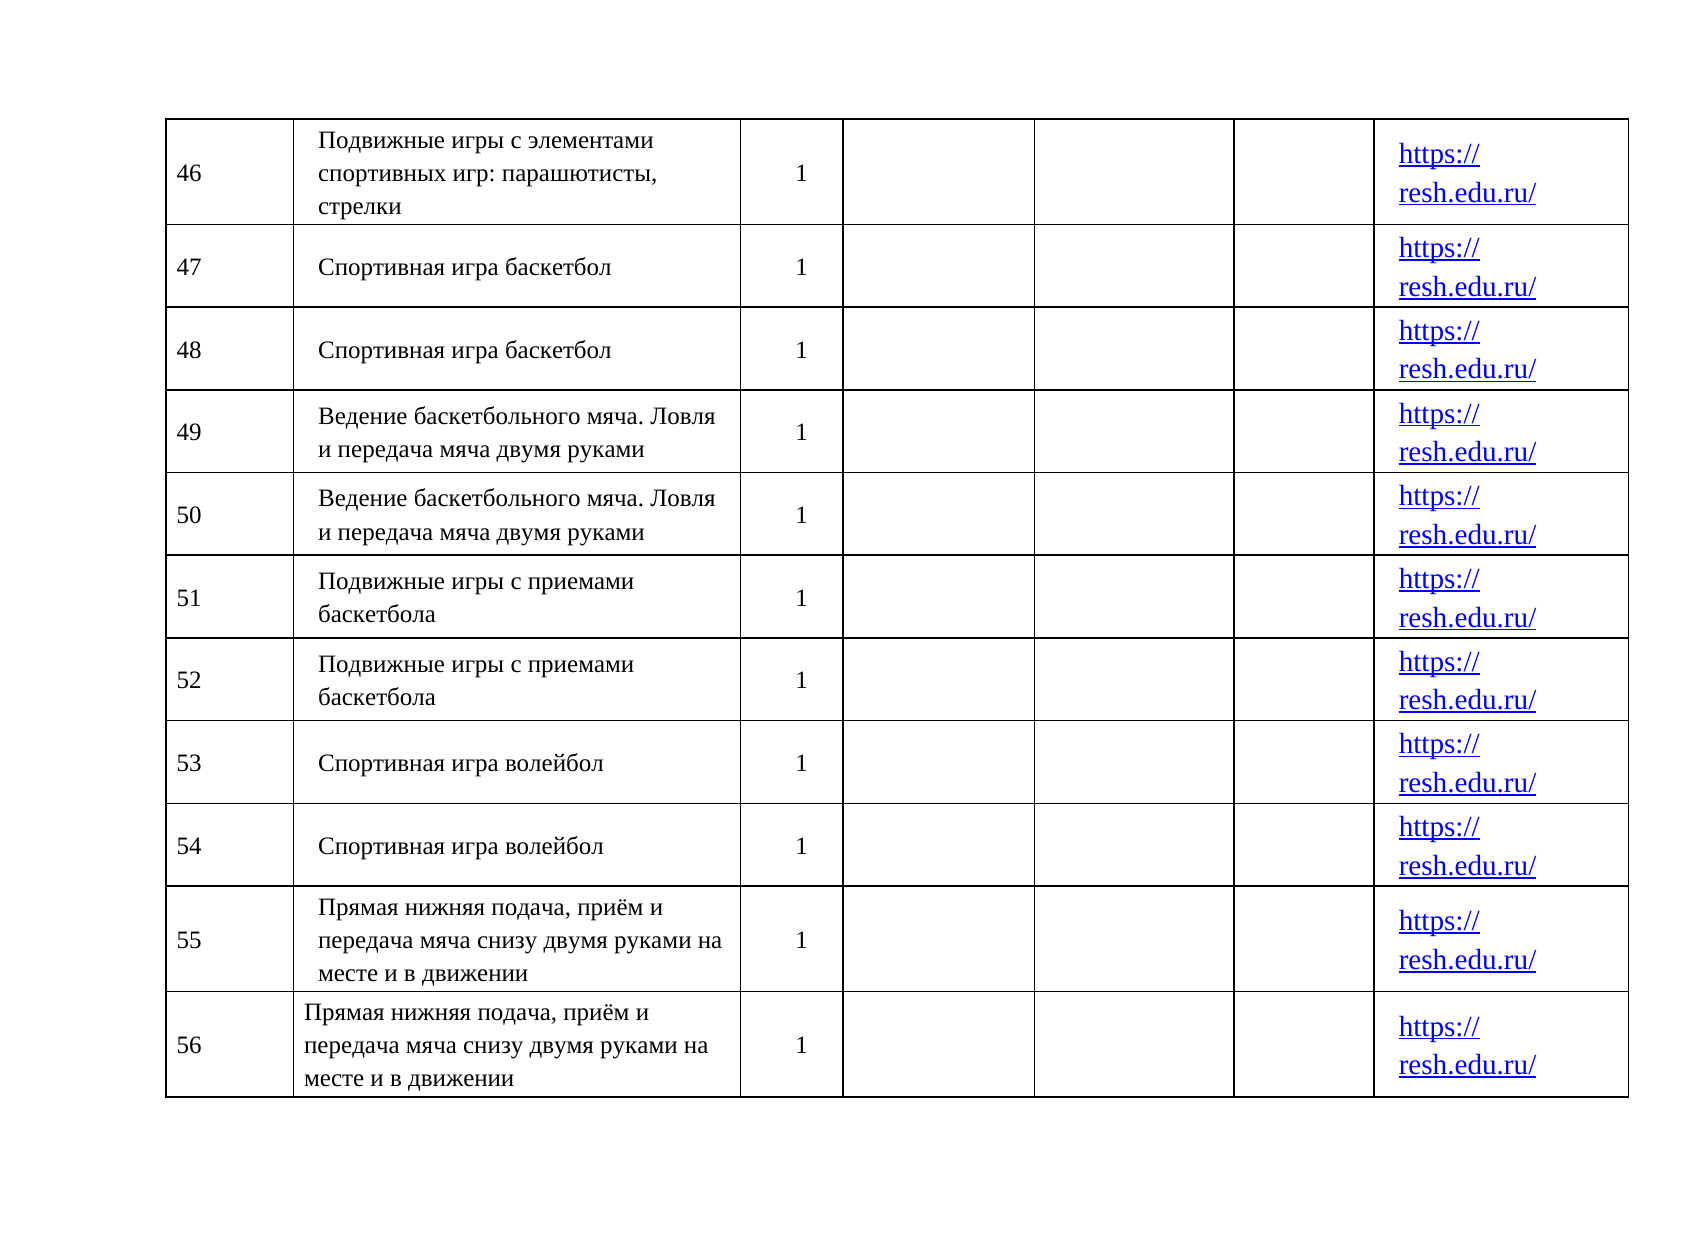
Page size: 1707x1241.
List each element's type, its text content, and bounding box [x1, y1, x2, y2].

table_cell [844, 473, 1034, 554]
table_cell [294, 120, 740, 223]
table_cell 1 [741, 887, 842, 991]
table_cell [1035, 992, 1233, 1096]
table_cell [1035, 308, 1233, 389]
table_cell [1235, 473, 1373, 554]
table_cell Подвижные игры с приемами баскетбола [294, 556, 740, 637]
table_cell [1375, 120, 1628, 223]
table_cell [844, 804, 1034, 885]
table_cell Спортивная игра волейбол [294, 804, 740, 885]
table_cell 53 [167, 721, 293, 802]
table_cell https://resh.edu.ru/ [1375, 391, 1628, 472]
table_cell [844, 721, 1034, 802]
table_cell 1 [741, 473, 842, 554]
table_cell Спортивная игра волейбол [294, 721, 740, 802]
table_cell [1035, 556, 1233, 637]
table_cell https://resh.edu.ru/ [1375, 721, 1628, 802]
table_cell Подвижные игры с приемами баскетбола [294, 639, 740, 720]
table_cell [1235, 887, 1373, 991]
table_cell [1035, 225, 1233, 306]
table_cell [1035, 887, 1233, 991]
table_cell https://resh.edu.ru/ [1375, 887, 1628, 991]
table_cell 46 [167, 120, 293, 223]
table_cell [1035, 391, 1233, 472]
table_cell [1035, 721, 1233, 802]
table_cell [1035, 120, 1233, 223]
table_cell [1235, 992, 1373, 1096]
table_cell 1 [741, 721, 842, 802]
table_cell 49 [167, 391, 293, 472]
table_cell Ведение баскетбольного мяча. Ловля и передача мяча двумя руками [294, 473, 740, 554]
table_cell [844, 992, 1034, 1096]
table_cell [844, 887, 1034, 991]
table_cell https://resh.edu.ru/ [1375, 639, 1628, 720]
table_cell [844, 391, 1034, 472]
table_cell 1 [741, 120, 842, 223]
table_cell 1 [741, 639, 842, 720]
table_cell 1 [741, 992, 842, 1096]
table_cell 54 [167, 804, 293, 885]
table_cell [844, 556, 1034, 637]
table_cell Прямая нижняя подача, приём и передача мяча снизу двумя руками на месте и в движении [294, 887, 740, 991]
table_cell https://resh.edu.ru/ [1375, 556, 1628, 637]
table_cell [844, 308, 1034, 389]
table_cell Спортивная игра баскетбол [294, 308, 740, 389]
table_cell [1235, 639, 1373, 720]
table_cell https://resh.edu.ru/ [1375, 804, 1628, 885]
table_cell 50 [167, 473, 293, 554]
table_cell 52 [167, 639, 293, 720]
table_cell 1 [741, 308, 842, 389]
table_cell Спортивная игра баскетбол [294, 225, 740, 306]
table_cell 48 [167, 308, 293, 389]
table_cell 1 [741, 391, 842, 472]
table_cell 1 [741, 804, 842, 885]
table_cell 51 [167, 556, 293, 637]
table_cell [1035, 639, 1233, 720]
table_cell 1 [741, 556, 842, 637]
table_cell https://resh.edu.ru/ [1375, 473, 1628, 554]
table_cell [844, 639, 1034, 720]
table_cell [1035, 473, 1233, 554]
table_cell [1235, 391, 1373, 472]
table_cell [844, 225, 1034, 306]
table_cell https://resh.edu.ru/ [1375, 225, 1628, 306]
table_cell Прямая нижняя подача, приём и передача мяча снизу двумя руками на месте и в движении [294, 992, 740, 1096]
table_cell 47 [167, 225, 293, 306]
table_cell Ведение баскетбольного мяча. Ловля и передача мяча двумя руками [294, 391, 740, 472]
table_cell [1235, 308, 1373, 389]
table_cell 1 [741, 225, 842, 306]
table_cell 56 [167, 992, 293, 1096]
table_cell 55 [167, 887, 293, 991]
table_cell [1235, 225, 1373, 306]
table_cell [1375, 992, 1628, 1096]
table_cell [1235, 120, 1373, 223]
table_cell [1235, 804, 1373, 885]
table_cell [844, 120, 1034, 223]
table_cell [1035, 804, 1233, 885]
table_cell https://resh.edu.ru/ [1375, 308, 1628, 389]
table_cell [1235, 721, 1373, 802]
table_cell [1235, 556, 1373, 637]
